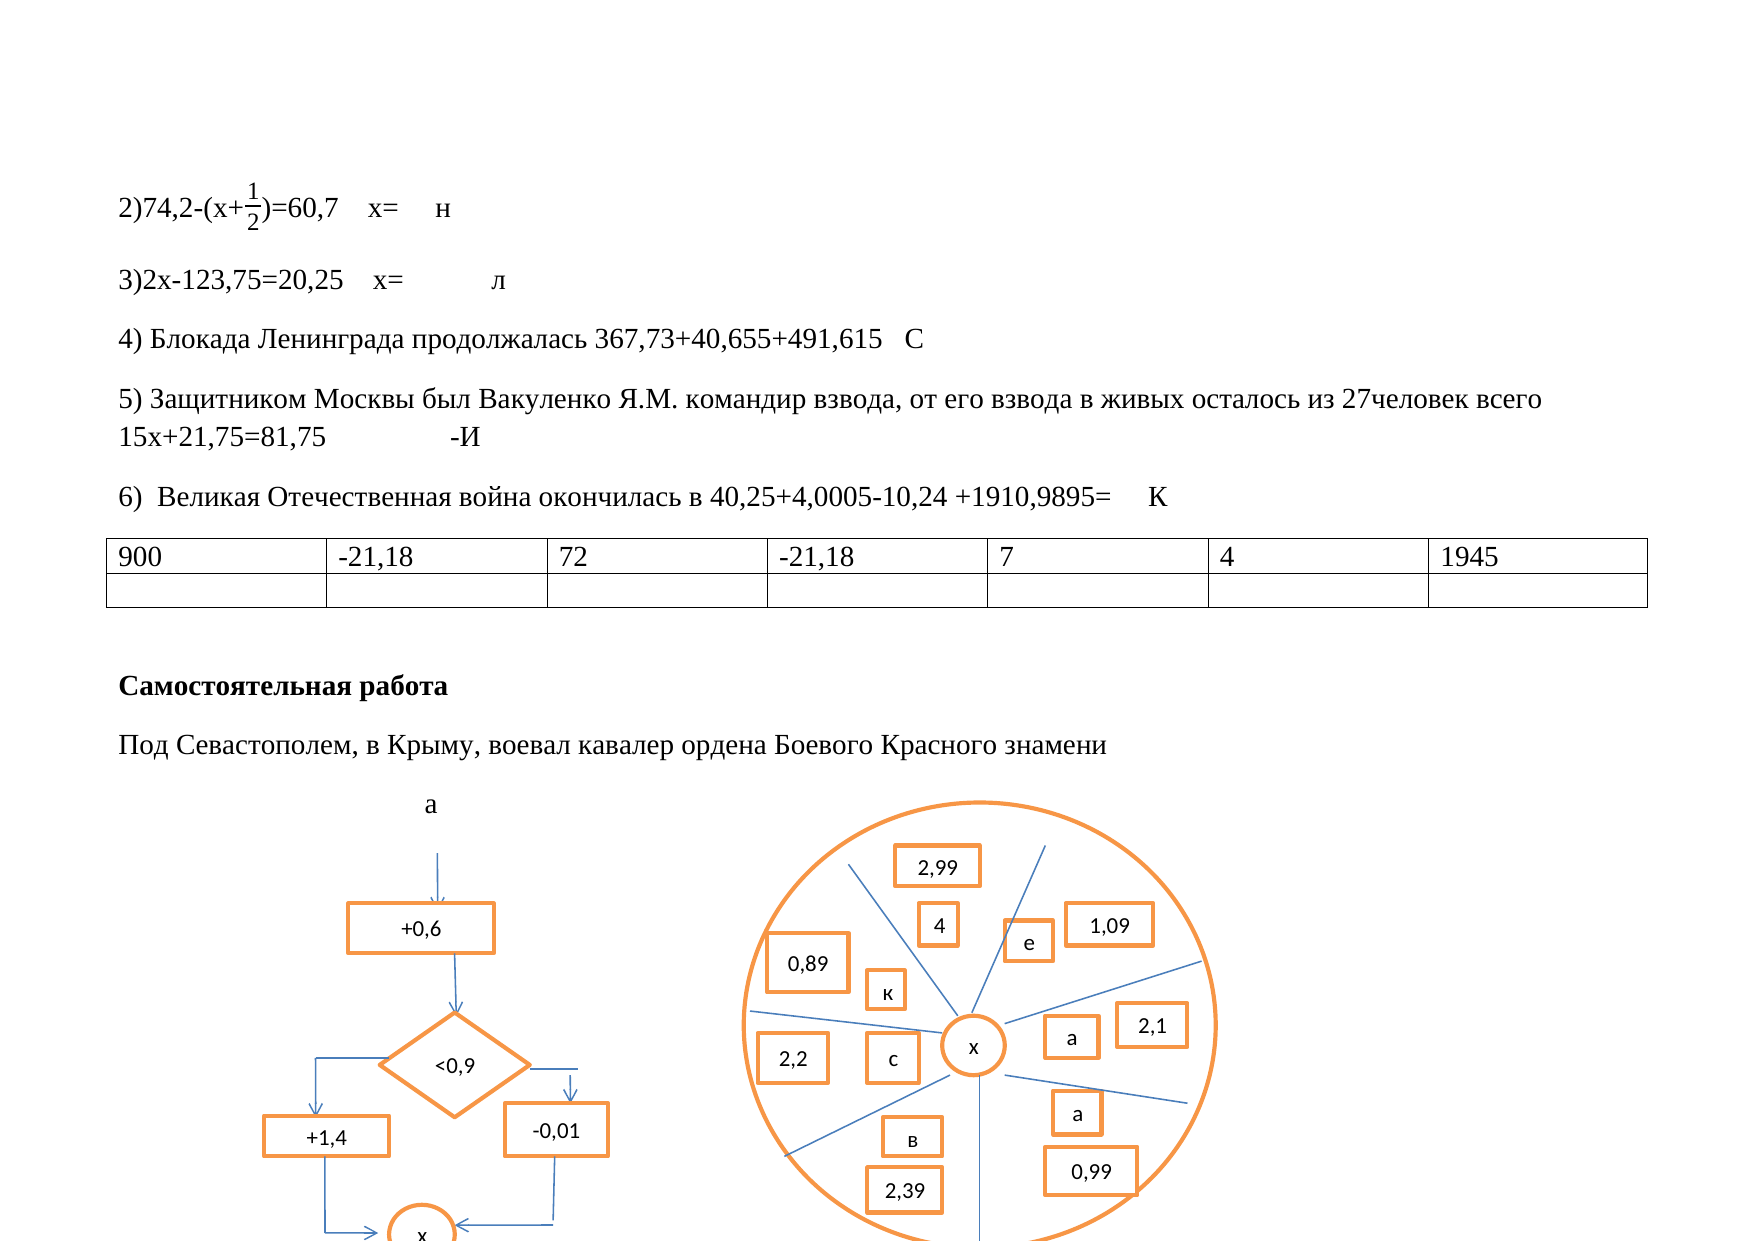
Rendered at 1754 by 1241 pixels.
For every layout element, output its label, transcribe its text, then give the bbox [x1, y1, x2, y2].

table_header 4 [1209, 539, 1428, 573]
table_header 7 [988, 539, 1208, 573]
text 4) Блокада Ленинграда продолжалась 367,73+40,655+491,615 С [118, 321, 1636, 355]
text 5) Защитником Москвы был Вакуленко Я.М. командир взвода, от его взвода в живых осталось из 27человек всего 15х+21,75=81,75 -И [118, 381, 1636, 453]
table_header 72 [548, 539, 767, 573]
text а [118, 786, 1636, 820]
table_header 900 [107, 539, 326, 573]
text Самостоятельная работа [118, 668, 1636, 701]
text Под Севастополем, в Крыму, воевал кавалер ордена Боевого Красного знамени [118, 727, 1636, 761]
table_header -21,18 [768, 539, 987, 573]
text 6) Великая Отечественная война окончилась в 40,25+4,0005-10,24 +1910,9895= К [118, 479, 1636, 512]
text 3)2х-123,75=20,25 х= л [118, 262, 1636, 296]
table_cell [1429, 574, 1647, 607]
table_cell [988, 574, 1208, 607]
table_cell [1209, 574, 1428, 607]
table_header -21,18 [327, 539, 547, 573]
table_cell [107, 574, 326, 607]
table_cell [327, 574, 547, 607]
table_cell [548, 574, 767, 607]
text 2)74,2-(х+)=60,7 х= н [118, 177, 1636, 236]
table_header 1945 [1429, 539, 1647, 573]
table_cell [768, 574, 987, 607]
